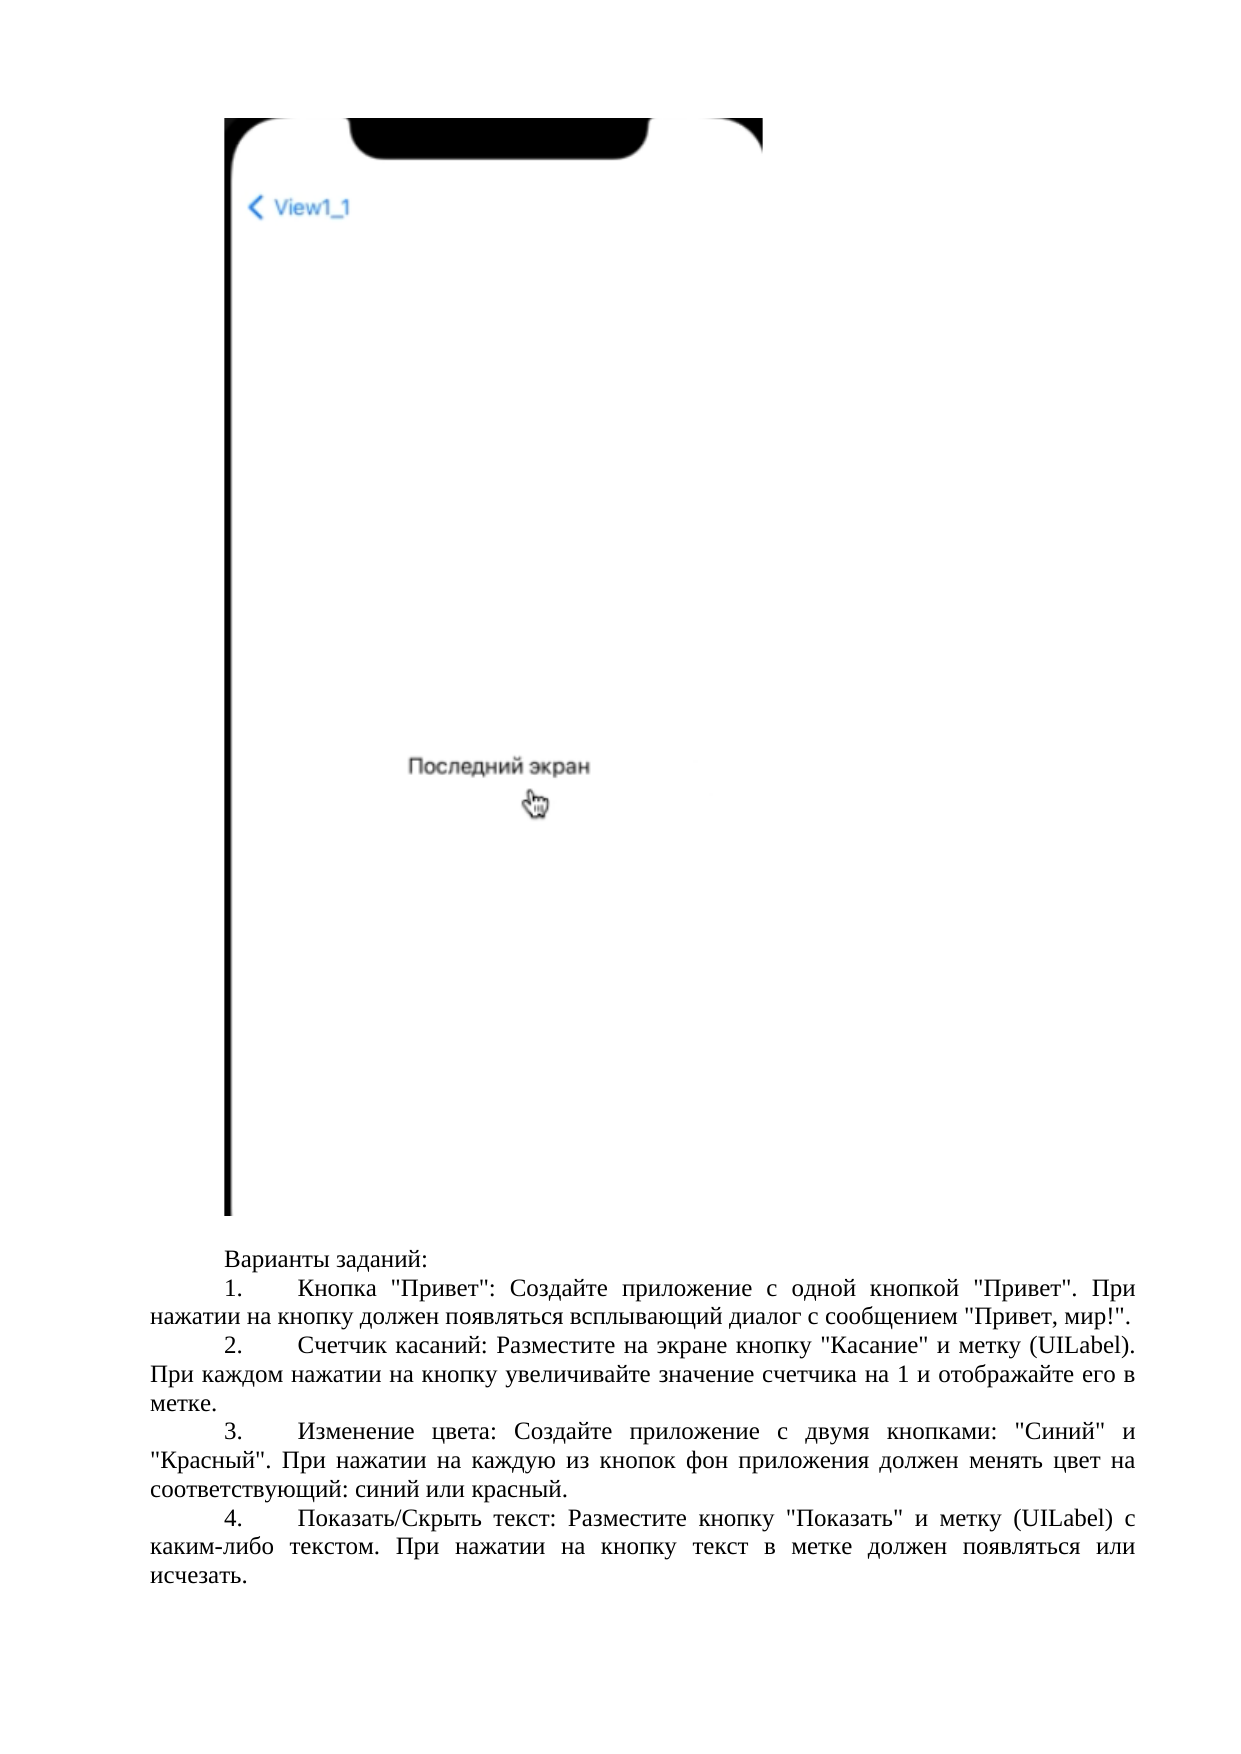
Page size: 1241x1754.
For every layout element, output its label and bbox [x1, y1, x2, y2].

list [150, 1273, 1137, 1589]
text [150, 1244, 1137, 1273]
picture [223, 118, 763, 1216]
